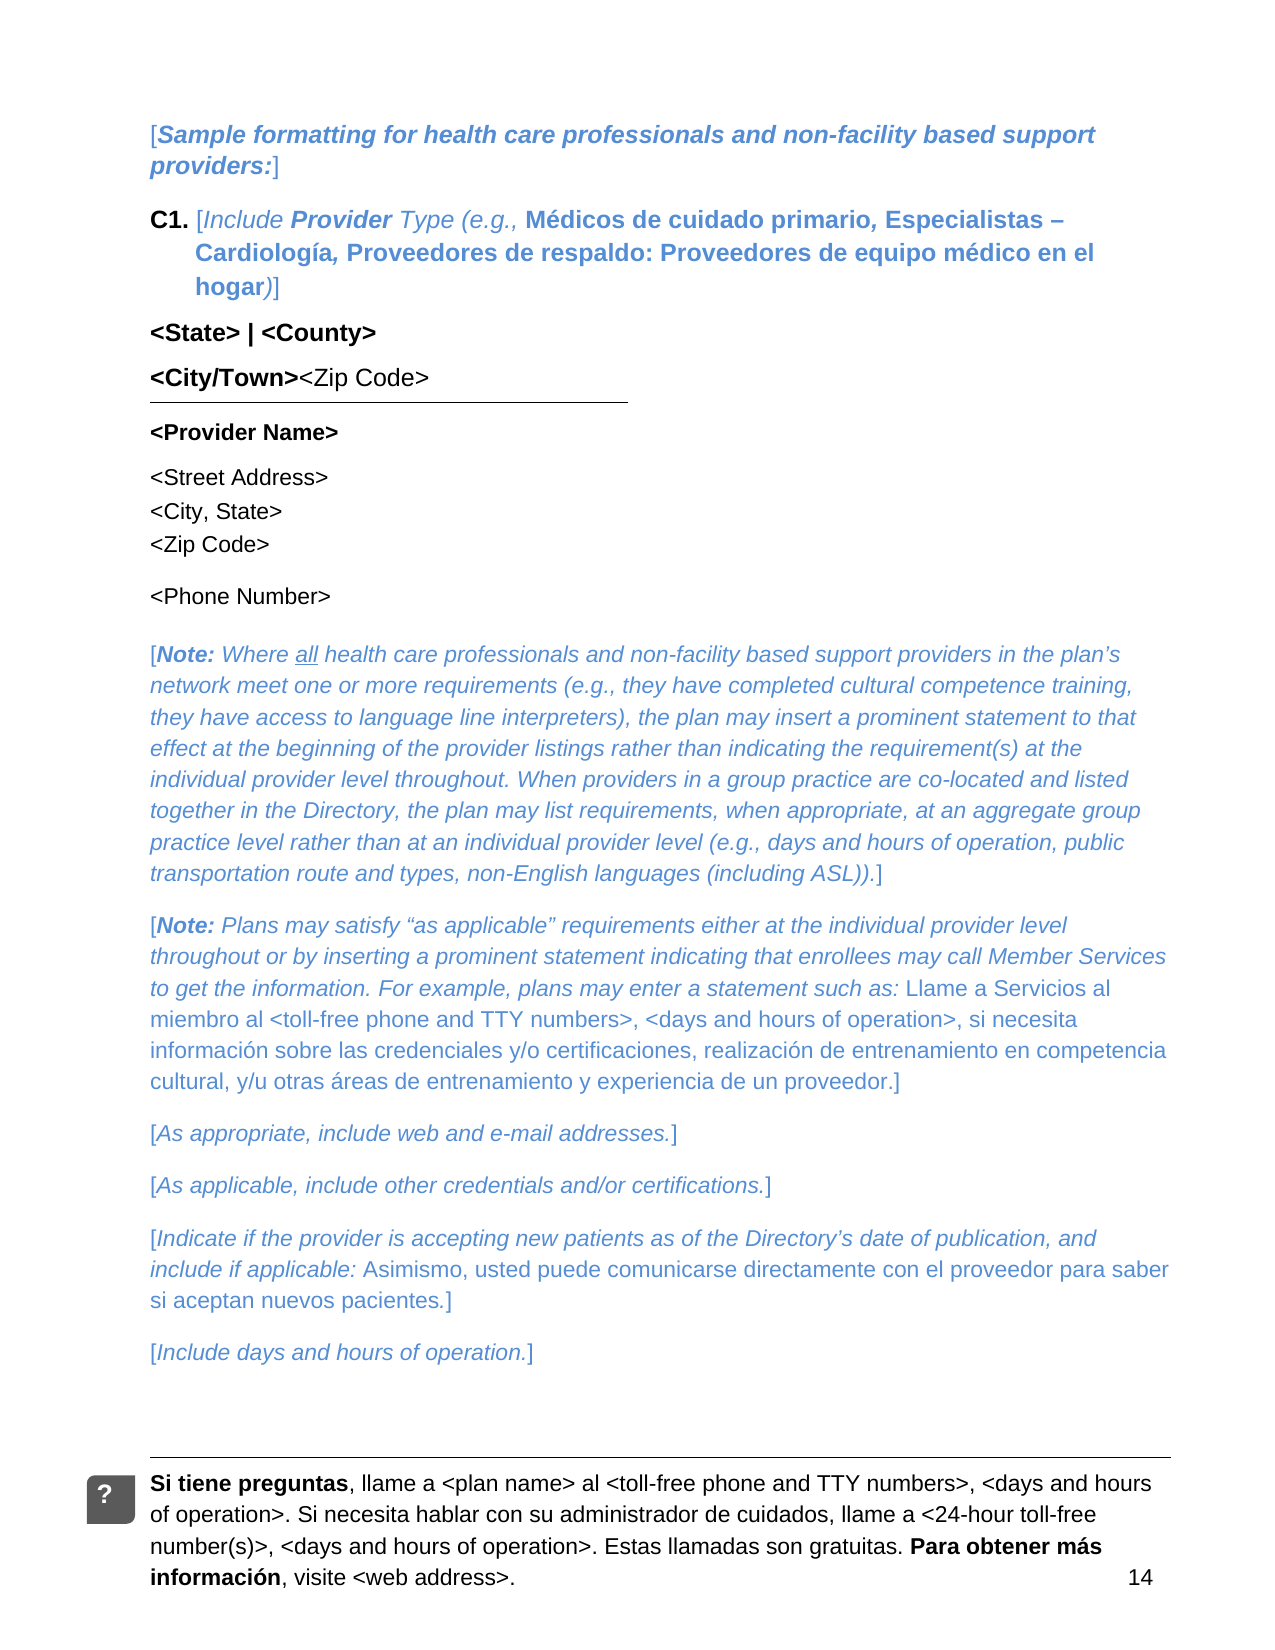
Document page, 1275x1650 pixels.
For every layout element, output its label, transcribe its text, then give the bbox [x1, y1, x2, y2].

text [Note: Where all health care professionals and non-facility based support providers in the plan’s network meet one or more requirements (e.g., they have completed cultural competence training, they have access to language line interpreters), the plan may insert a prominent statement to that effect at the beginning of the provider listings rather than indicating the requirement(s) at the individual provider level throughout. When providers in a group practice are co-located and listed together in the Directory, the plan may list requirements, when appropriate, at an aggregate group practice level rather than at an individual provider level (e.g., days and hours of operation, public transportation route and types, non-English languages (including ASL)).] [150, 638, 1171, 888]
text <Street Address> <City, State> <Zip Code> [150, 459, 1171, 559]
text [As appropriate, include web and e-mail addresses.] [150, 1117, 1171, 1148]
text [As applicable, include other credentials and/or certifications.] [150, 1169, 1171, 1200]
text <State> | <County> [150, 314, 1171, 348]
text <Provider Name> [150, 415, 1171, 447]
text [Sample formatting for health care professionals and non-facility based support providers:] [150, 118, 1171, 181]
text <City/Town><Zip Code> [150, 360, 628, 402]
subtitle C1. [Include Provider Type (e.g., Médicos de cuidado primario, Especialistas – Cardiología, Proveedores de respaldo: Proveedores de equipo médico en el hogar)] [150, 202, 1096, 302]
text [Include days and hours of operation.] [150, 1336, 1171, 1367]
text [Note: Plans may satisfy “as applicable” requirements either at the individual provider level throughout or by inserting a prominent statement indicating that enrollees may call Member Services to get the information. For example, plans may enter a statement such as: Llame a Servicios al miembro al <toll-free phone and TTY numbers>, <days and hours of operation>, si necesita información sobre las credenciales y/o certificaciones, realización de entrenamiento en competencia cultural, y/u otras áreas de entrenamiento y experiencia de un proveedor.] [150, 908, 1171, 1096]
text [Indicate if the provider is accepting new patients as of the Directory’s date of publication, and include if applicable: Asimismo, usted puede comunicarse directamente con el proveedor para saber si aceptan nuevos pacientes.] [150, 1221, 1171, 1315]
text <Phone Number> [150, 578, 1171, 611]
